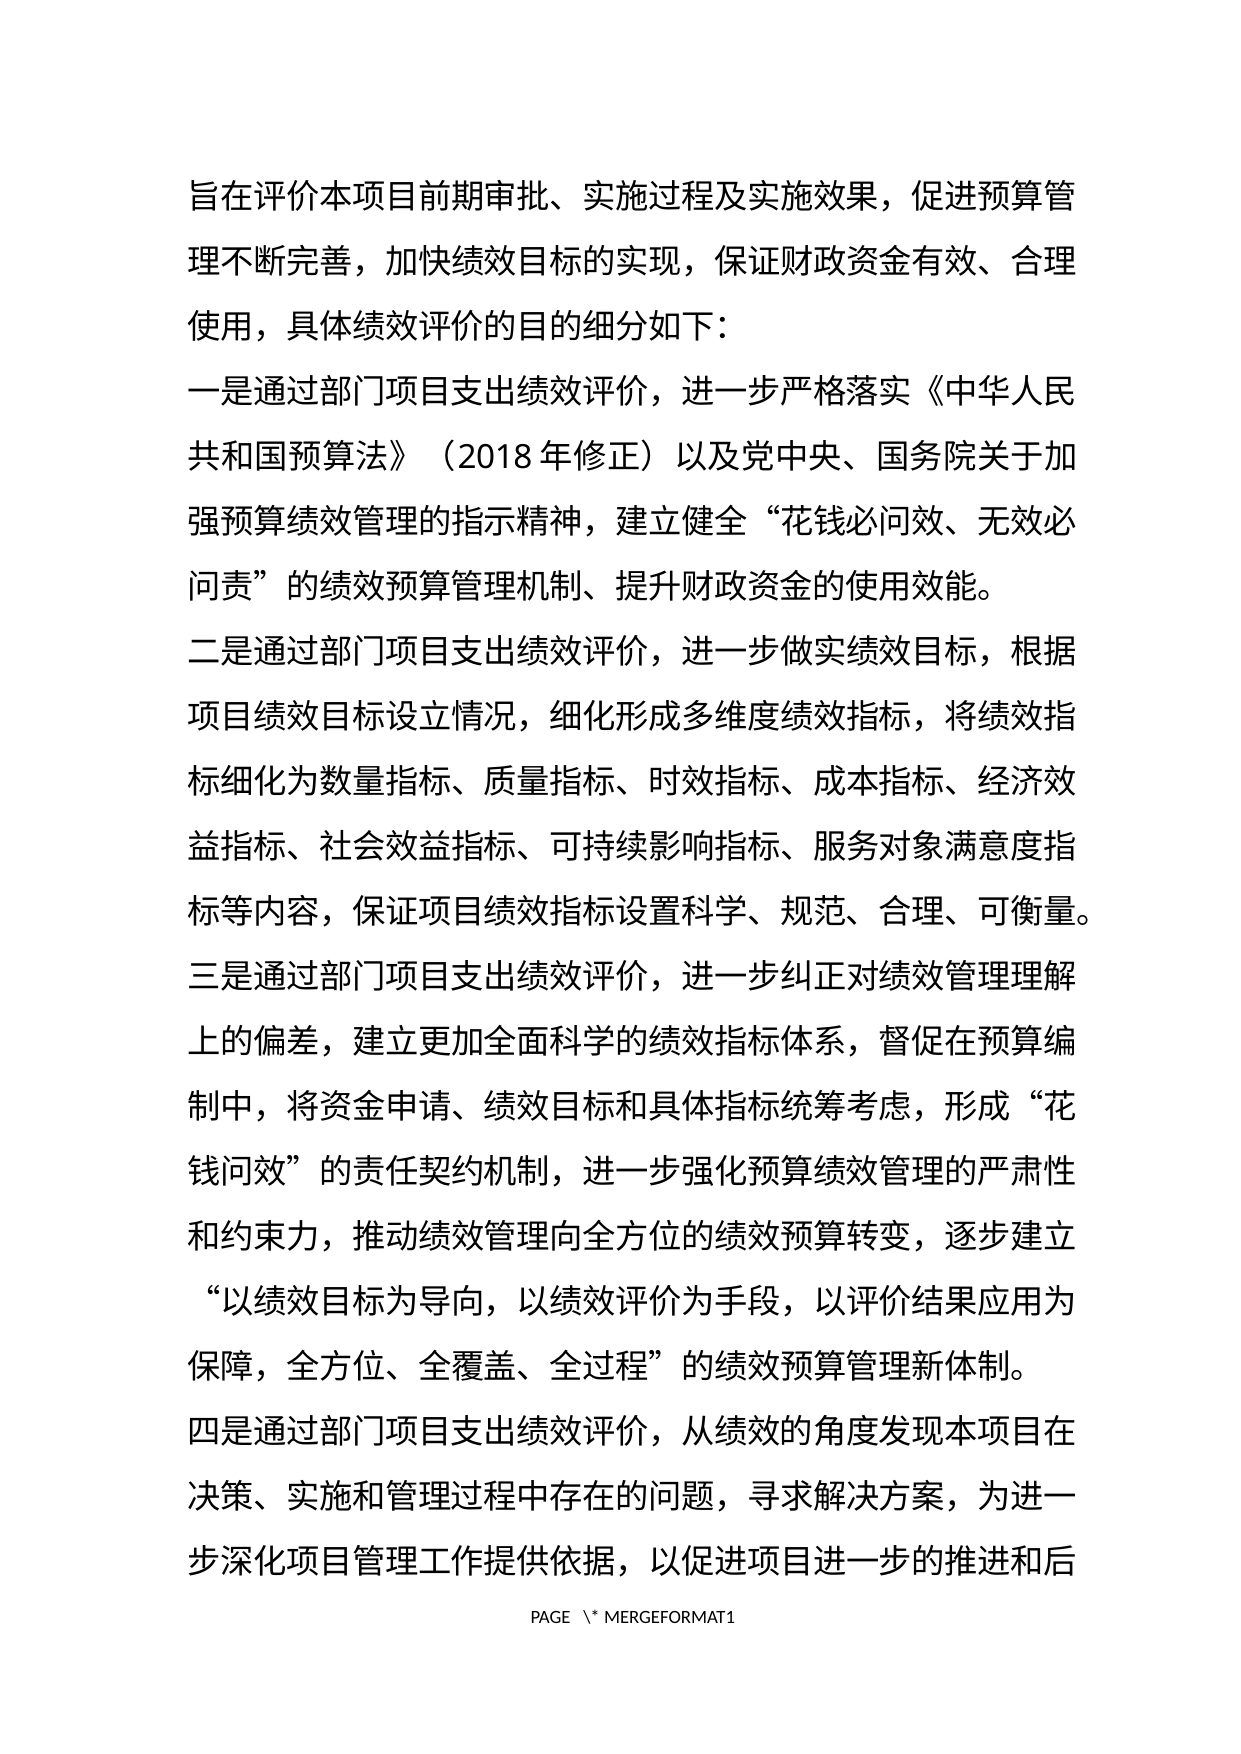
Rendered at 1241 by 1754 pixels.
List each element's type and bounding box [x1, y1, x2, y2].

text [187, 162, 1078, 1592]
